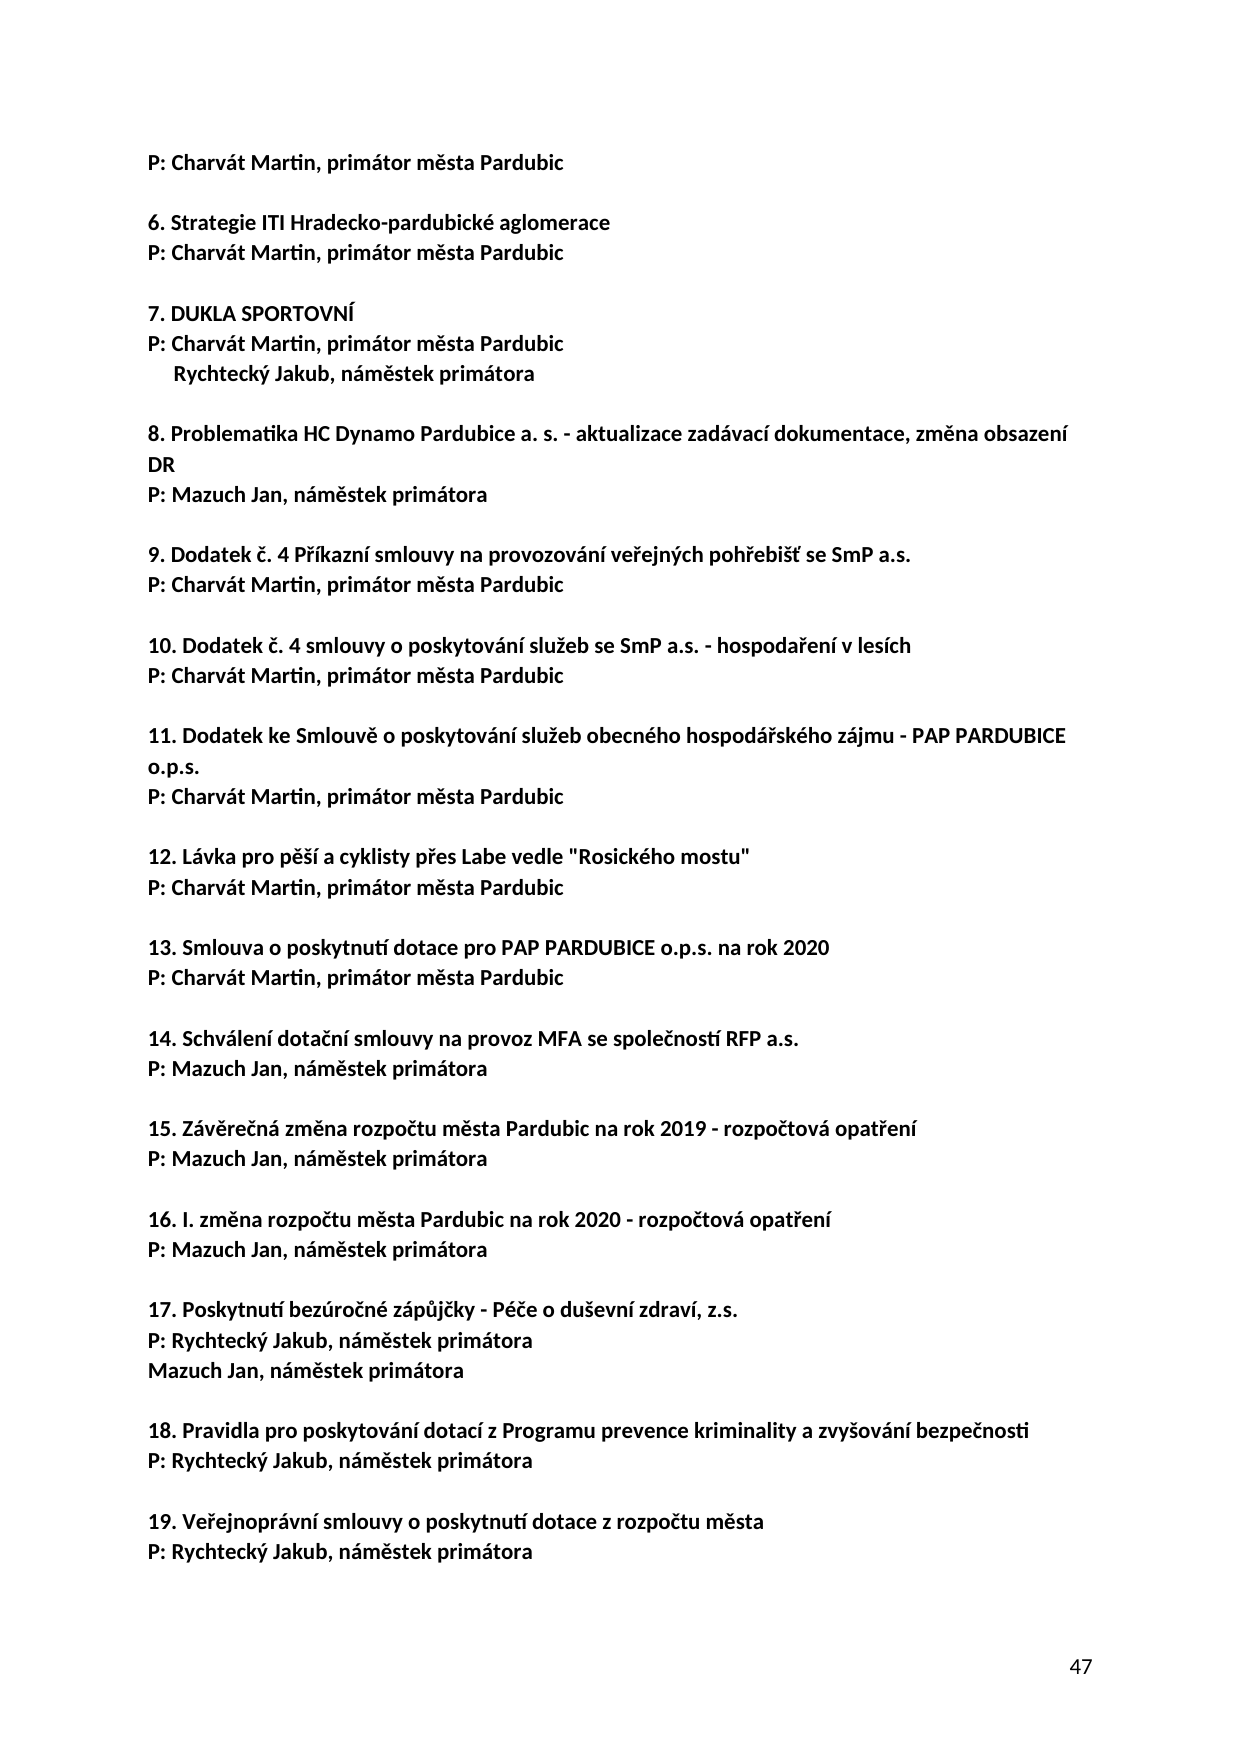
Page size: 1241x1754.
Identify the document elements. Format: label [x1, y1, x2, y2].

text [148, 148, 1093, 1595]
